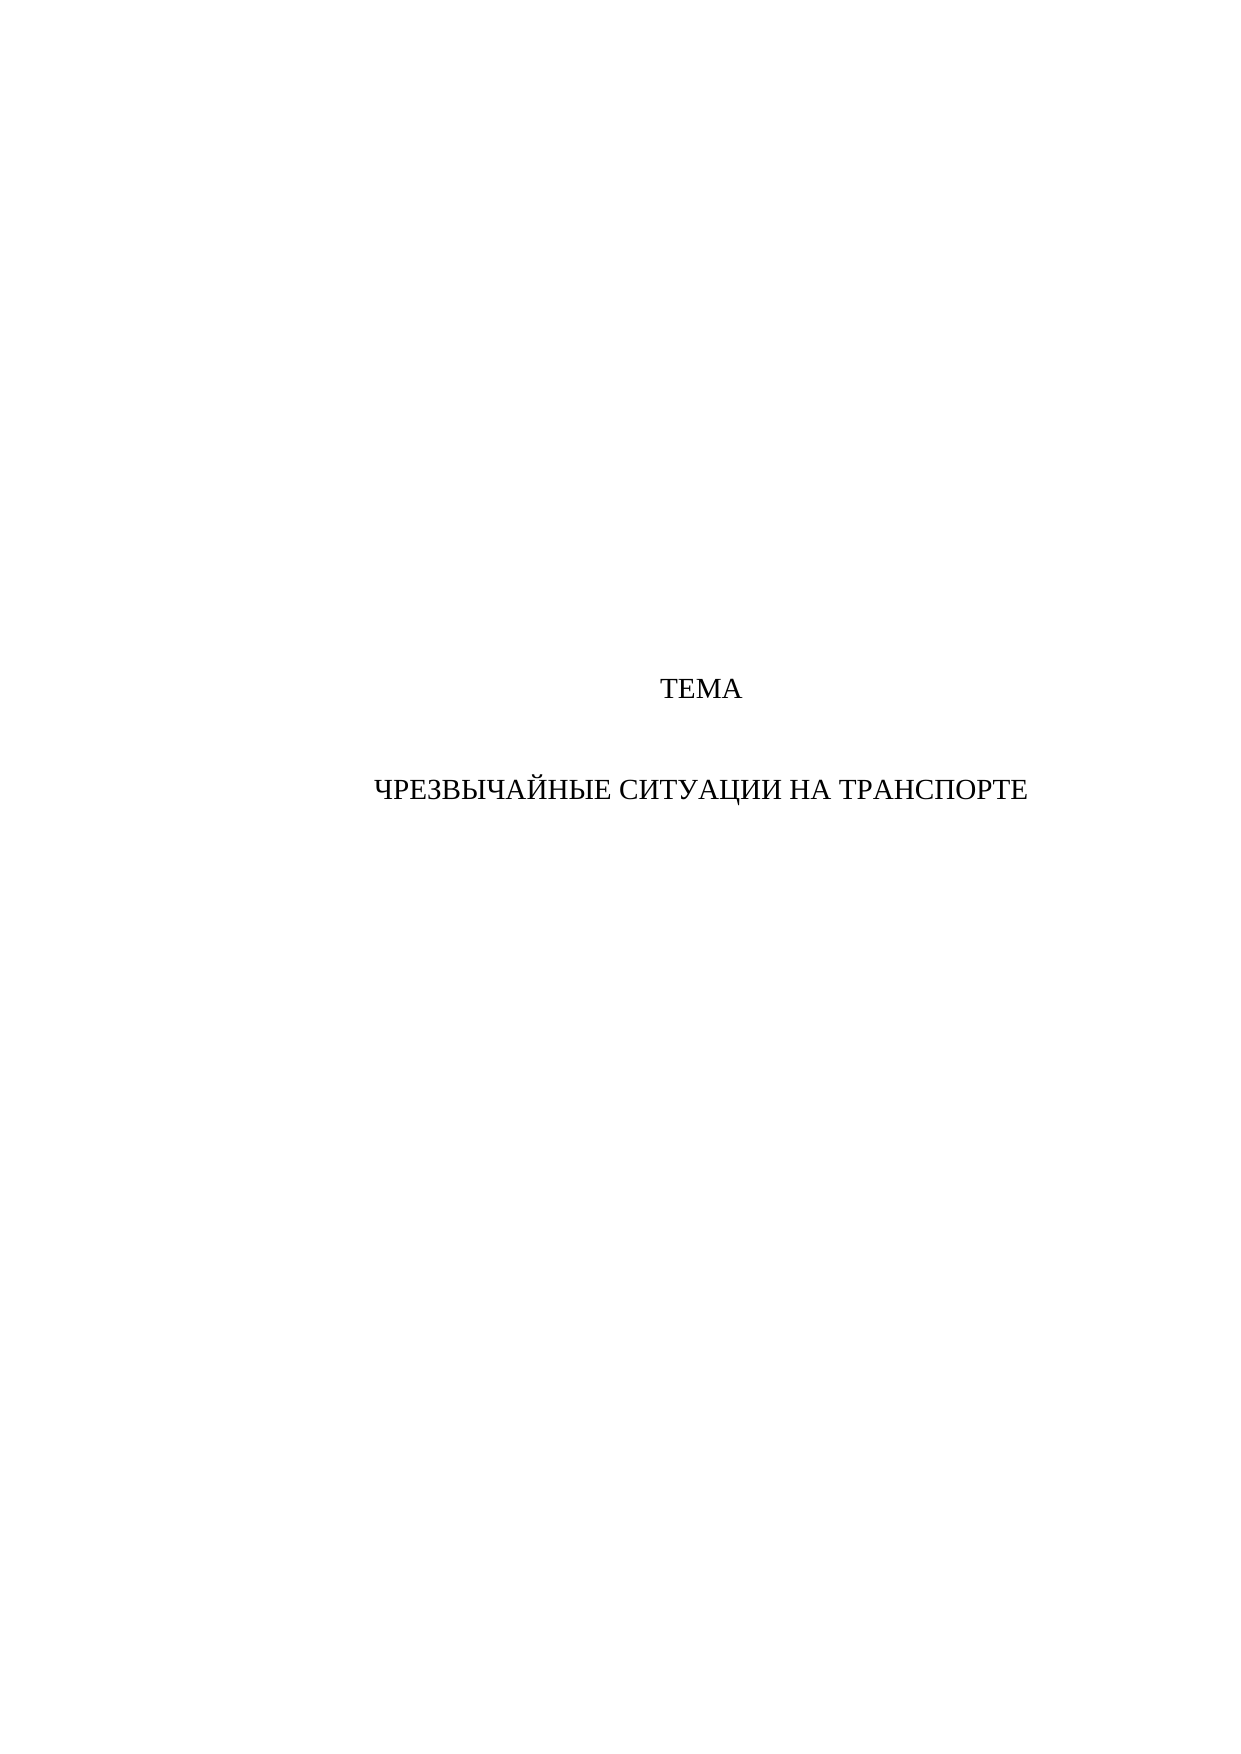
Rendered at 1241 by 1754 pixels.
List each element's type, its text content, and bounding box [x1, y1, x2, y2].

text Чрезвычайные ситуации на транспорте [177, 772, 1152, 806]
text ТЕМА [177, 672, 1152, 705]
